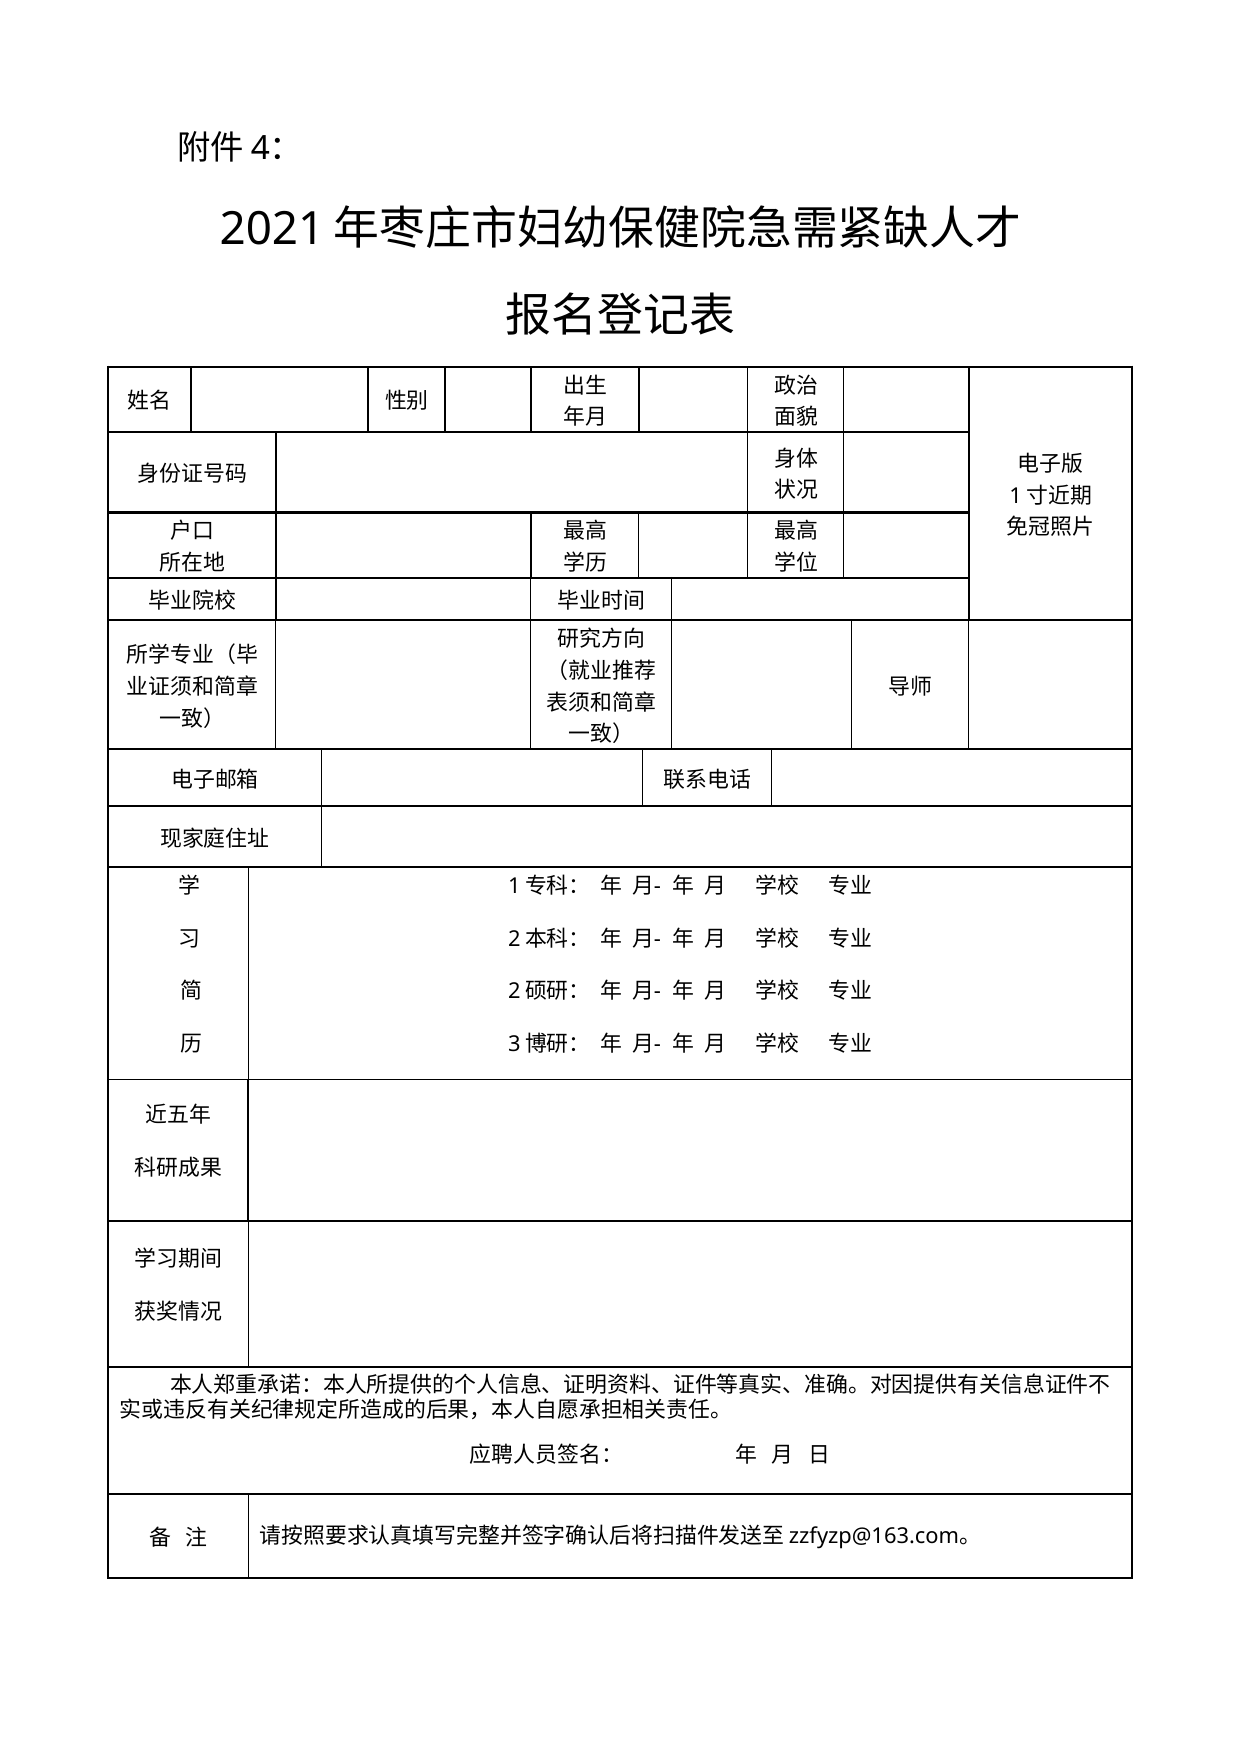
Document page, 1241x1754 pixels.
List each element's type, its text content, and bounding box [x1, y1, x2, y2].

table_cell 最高 学位 [748, 514, 843, 577]
table_cell [844, 514, 968, 577]
table_cell [277, 579, 530, 619]
table_header 电子版 1寸近期 免冠照片 [970, 368, 1131, 619]
table_cell 本人郑重承诺：本人所提供的个人信息、证明资料、证件等真实、准确。对因提供有关信息证件不实或违反有关纪律规定所造成的后果，本人自愿承担相关责任。 应聘人员签名： 年 月 日 [109, 1368, 1131, 1493]
text 2021年枣庄市妇幼保健院急需紧缺人才 [177, 191, 1063, 258]
table_cell 毕业时间 [531, 579, 671, 619]
table_cell 最高 学历 [532, 514, 638, 577]
table_cell [672, 579, 968, 619]
table_cell [672, 621, 851, 748]
table_cell [249, 1222, 1131, 1366]
table_header 性别 [369, 368, 444, 431]
table_cell 请按照要求认真填写完整并签字确认后将扫描件发送至zzfyzp@163.com。 [249, 1495, 1131, 1577]
table_cell [844, 433, 968, 511]
table_cell 1专科： 年 月- 年 月 学校 专业 2本科： 年 月- 年 月 学校 专业 2硕研： 年 月- 年 月 学校 专业 3博研： 年 月- 年 月 学校 专业 [249, 868, 1131, 1079]
table_cell 导师 [852, 621, 968, 748]
table_header 出生 年月 [532, 368, 638, 431]
table_header [844, 368, 968, 431]
table_cell 身体 状况 [748, 433, 843, 511]
table_cell 电子邮箱 [109, 750, 321, 804]
table_cell 毕业院校 [109, 579, 275, 619]
table_cell 学 习 简 历 [109, 868, 248, 1079]
table_cell [249, 1080, 1131, 1220]
table_cell [322, 807, 1131, 866]
text 附件4： [177, 118, 1063, 170]
table_header 政治 面貌 [748, 368, 843, 431]
table_cell 研究方向（就业推荐表须和简章一致） [531, 621, 671, 748]
table_cell 所学专业（毕业证须和简章一致） [109, 621, 275, 748]
table_cell [322, 750, 642, 804]
table_cell [639, 514, 747, 577]
table_cell [276, 621, 530, 748]
text 报名登记表 [177, 278, 1063, 345]
table_header [446, 368, 530, 431]
table_header [640, 368, 747, 431]
table_header 姓名 [109, 368, 190, 431]
table_cell [772, 750, 1131, 804]
table_header [192, 368, 367, 431]
table_cell 户口 所在地 [109, 514, 275, 577]
table_cell 备 注 [109, 1495, 248, 1577]
table_cell 近五年 科研成果 [109, 1080, 247, 1220]
table_cell 现家庭住址 [109, 807, 321, 866]
table_cell 身份证号码 [109, 433, 275, 511]
table_cell 联系电话 [643, 750, 771, 804]
table_cell [969, 621, 1131, 748]
table_cell 学习期间 获奖情况 [109, 1222, 248, 1366]
table_cell [277, 514, 530, 577]
table_cell [277, 433, 747, 511]
